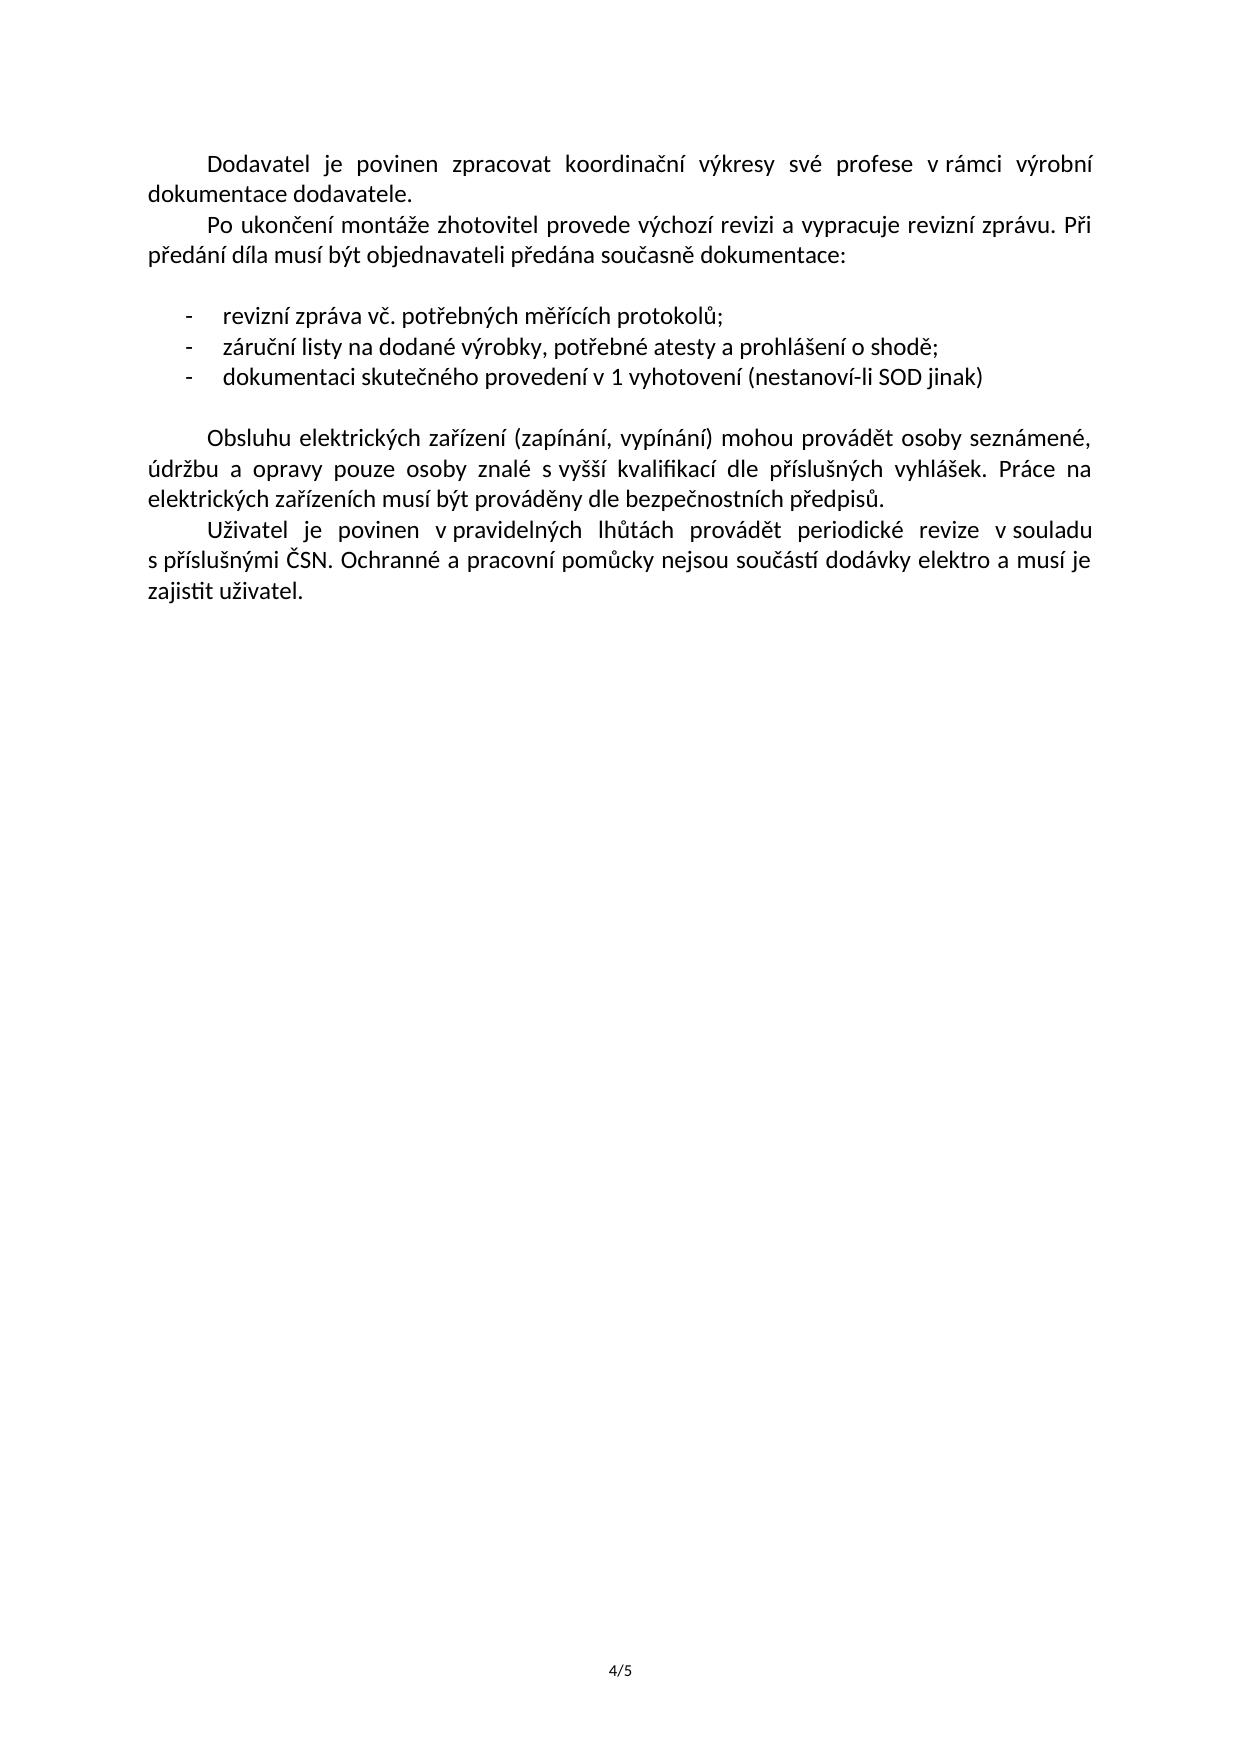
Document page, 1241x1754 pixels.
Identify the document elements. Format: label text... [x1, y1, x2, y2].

list dokumentaci skutečného provedení v 1 vyhotovení (nestanoví-li SOD jinak) [185, 361, 1092, 392]
text Dodavatel je povinen zpracovat koordinační výkresy své profese v rámci výrobní dokumentace dodavatele. [148, 148, 1092, 209]
text Uživatel je povinen v pravidelných lhůtách provádět periodické revize v souladu s příslušnými ČSN. Ochranné a pracovní pomůcky nejsou součástí dodávky elektro a musí je zajistit uživatel. [148, 514, 1092, 606]
text Obsluhu elektrických zařízení (zapínání, vypínání) mohou provádět osoby seznámené, údržbu a opravy pouze osoby znalé s vyšší kvalifikací dle příslušných vyhlášek. Práce na elektrických zařízeních musí být prováděny dle bezpečnostních předpisů. [148, 422, 1092, 514]
list revizní zpráva vč. potřebných měřících protokolů; [185, 300, 1092, 331]
list záruční listy na dodané výrobky, potřebné atesty a prohlášení o shodě; [185, 331, 1092, 361]
text Po ukončení montáže zhotovitel provede výchozí revizi a vypracuje revizní zprávu. Při předání díla musí být objednavateli předána současně dokumentace: [148, 209, 1092, 270]
